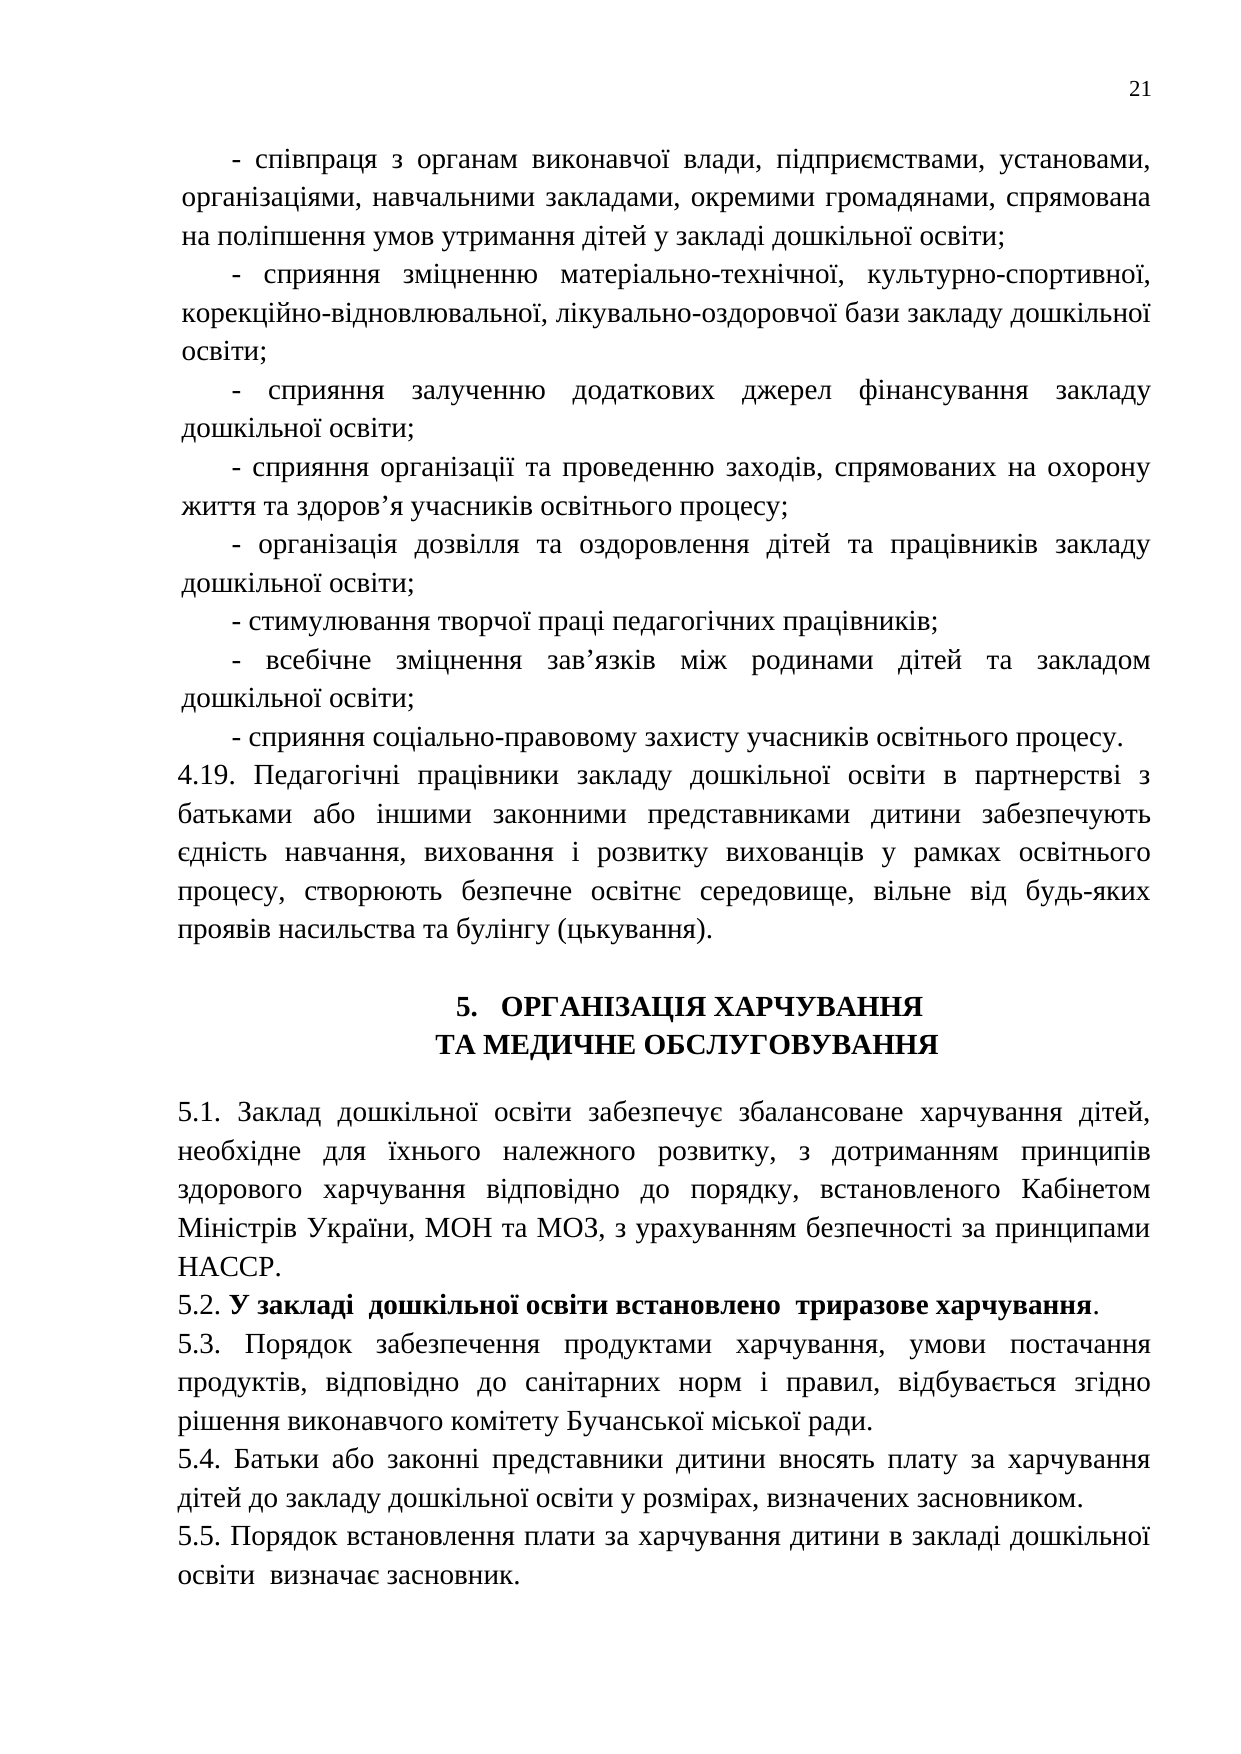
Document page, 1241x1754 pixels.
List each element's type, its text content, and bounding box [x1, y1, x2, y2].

text - організація дозвілля та оздоровлення дітей та працівників закладу дошкільної освіти; [181, 526, 1152, 598]
text 5.4. Батьки або законні представники дитини вносять плату за харчування дітей до закладу дошкільної освіти у розмірах, визначених засновником. [177, 1441, 1152, 1513]
text - всебічне зміцнення зав’язків між родинами дітей та закладом дошкільної освіти; [181, 642, 1152, 714]
text - сприяння організації та проведенню заходів, спрямованих на охорону життя та здоров’я учасників освітнього процесу; [181, 449, 1152, 521]
list ОРГАНІЗАЦІЯ ХАРЧУВАННЯ [227, 989, 1152, 1022]
text 5.2. У закладі дошкільної освіти встановлено триразове харчування. [177, 1287, 1152, 1321]
text 5.1. Заклад дошкільної освіти забезпечує збалансоване харчування дітей, необхідне для їхнього належного розвитку, з дотриманням принципів здорового харчування відповідно до порядку, встановленого Кабінетом Міністрів України, МОН та МОЗ, з урахуванням безпечності за принципами НАССР. [177, 1094, 1152, 1282]
text - сприяння залученню додаткових джерел фінансування закладу дошкільної освіти; [181, 372, 1152, 444]
text 4.19. Педагогічні працівники закладу дошкільної освіти в партнерстві з батьками або іншими законними представниками дитини забезпечують єдність навчання, виховання і розвитку вихованців у рамках освітнього процесу, створюють безпечне освітнє середовище, вільне від будь-яких проявів насильства та булінгу (цькування). [177, 757, 1152, 945]
text - співпраця з органам виконавчої влади, підприємствами, установами, організаціями, навчальними закладами, окремими громадянами, спрямована на поліпшення умов утримання дітей у закладі дошкільної освіти; [181, 141, 1152, 251]
text 5.5. Порядок встановлення плати за харчування дитини в закладі дошкільної освіти визначає засновник. [177, 1518, 1152, 1591]
text - стимулювання творчої праці педагогічних працівників; [181, 603, 1152, 637]
text - сприяння зміцненню матеріально-технічної, культурно-спортивної, корекційно-відновлювальної, лікувально-оздоровчої бази закладу дошкільної освіти; [181, 256, 1152, 367]
text 5.3. Порядок забезпечення продуктами харчування, умови постачання продуктів, відповідно до санітарних норм і правил, відбувається згідно рішення виконавчого комітету Бучанської міської ради. [177, 1326, 1152, 1436]
text ТА МЕДИЧНЕ ОБСЛУГОВУВАННЯ [222, 1027, 1152, 1061]
text - сприяння соціально-правовому захисту учасників освітнього процесу. [181, 719, 1152, 752]
